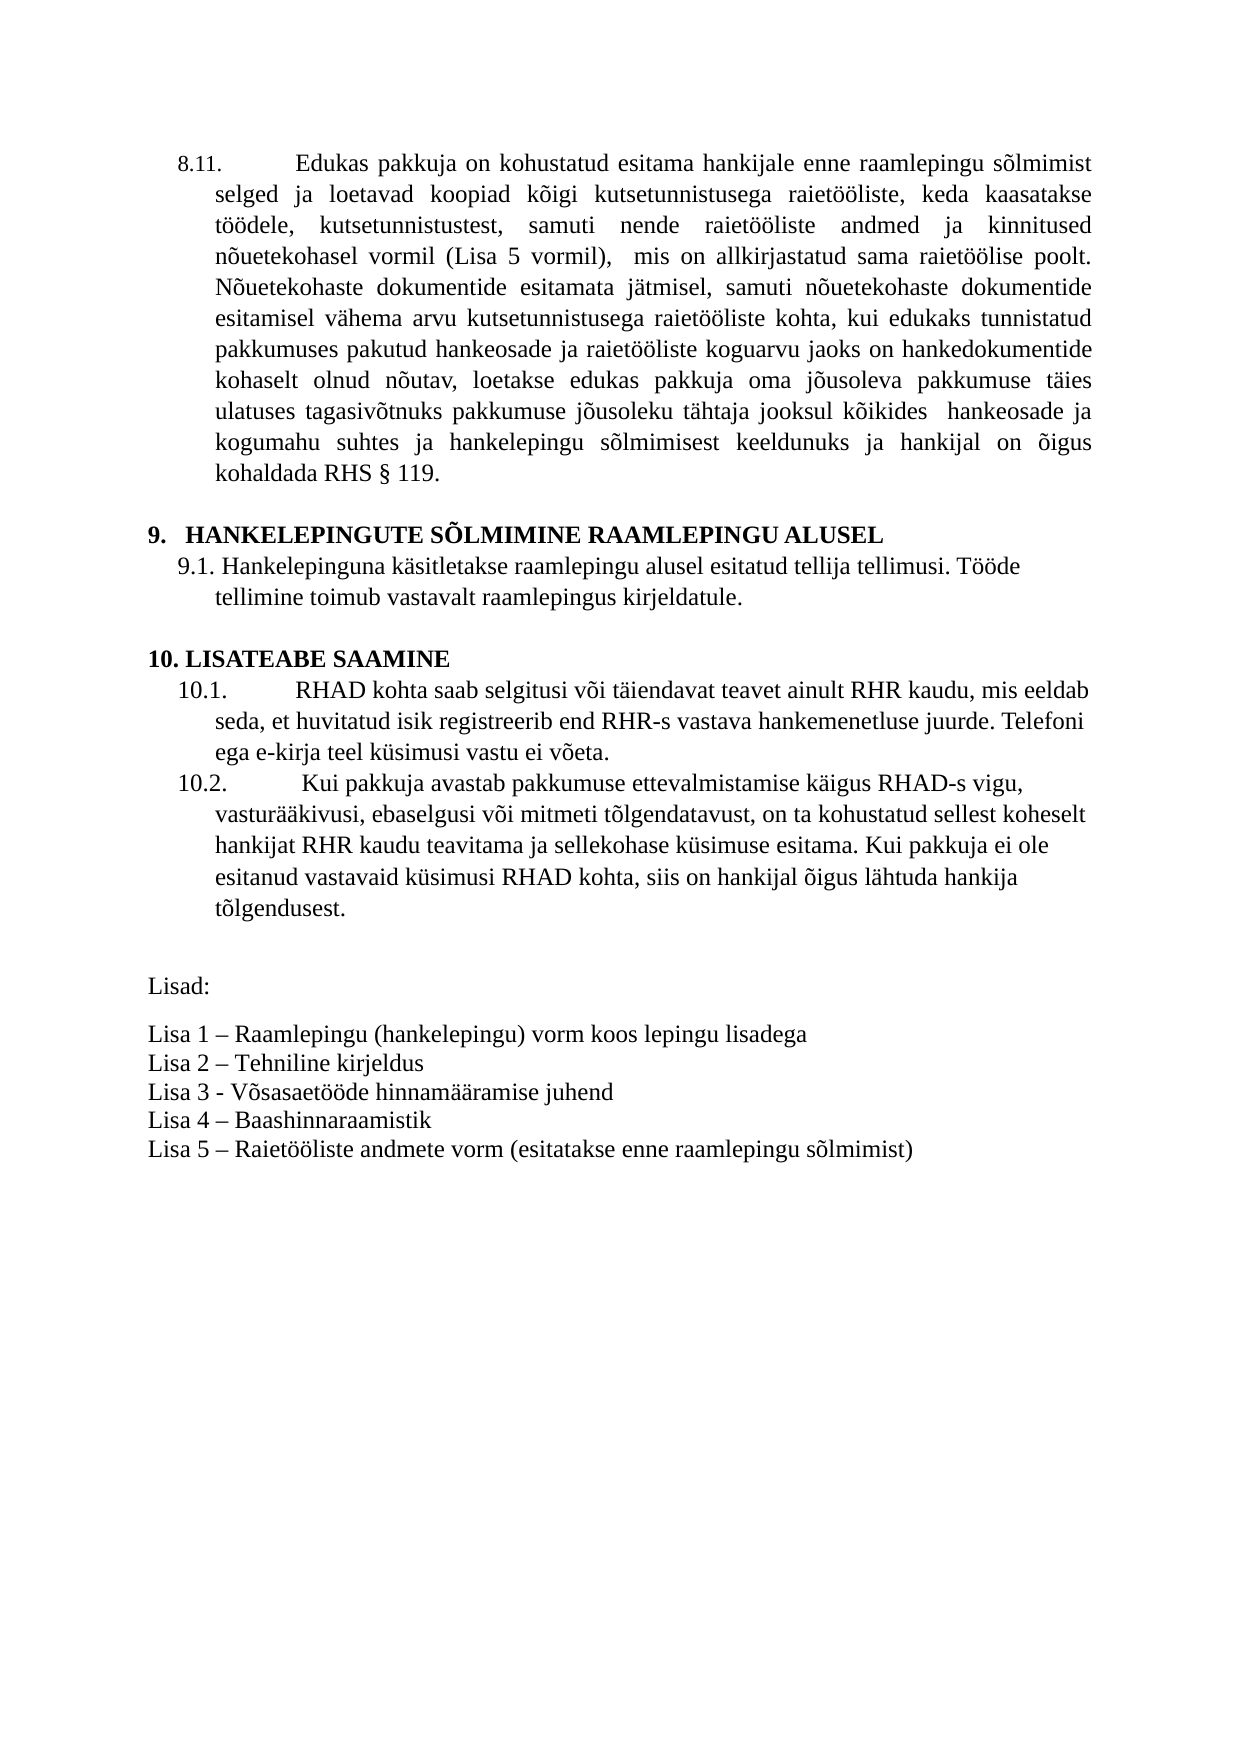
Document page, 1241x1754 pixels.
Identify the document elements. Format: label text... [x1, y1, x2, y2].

text Lisad: [148, 971, 1093, 1000]
text Lisa 2 – Tehniline kirjeldus [148, 1048, 1093, 1077]
list Kui pakkuja avastab pakkumuse ettevalmistamise käigus RHAD-s vigu, vasturääkivusi, ebaselgusi või mitmeti tõlgendatavust, on ta kohustatud sellest koheselt hankijat RHR kaudu teavitama ja sellekohase küsimuse esitama. Kui pakkuja ei ole esitanud vastavaid küsimusi RHAD kohta, siis on hankijal õigus lähtuda hankija tõlgendusest. [177, 768, 1093, 921]
list RHAD kohta saab selgitusi või täiendavat teavet ainult RHR kaudu, mis eeldab seda, et huvitatud isik registreerib end RHR-s vastava hankemenetluse juurde. Telefoni ega e-kirja teel küsimusi vastu ei võeta. [177, 675, 1093, 766]
text Lisa 1 – Raamlepingu (hankelepingu) vorm koos lepingu lisadega [148, 1019, 1093, 1048]
list Hankelepinguna käsitletakse raamlepingu alusel esitatud tellija tellimusi. Tööde tellimine toimub vastavalt raamlepingus kirjeldatule. [177, 551, 1093, 611]
text Lisa 5 – Raietööliste andmete vorm (esitatakse enne raamlepingu sõlmimist) [148, 1134, 1093, 1163]
text Lisa 4 – Baashinnaraamistik [148, 1105, 1093, 1134]
list Edukas pakkuja on kohustatud esitama hankijale enne raamlepingu sõlmimist selged ja loetavad koopiad kõigi kutsetunnistusega raietööliste, keda kaasatakse töödele, kutsetunnistustest, samuti nende raietööliste andmed ja kinnitused nõuetekohasel vormil (Lisa 5 vormil), mis on allkirjastatud sama raietöölise poolt. Nõuetekohaste dokumentide esitamata jätmisel, samuti nõuetekohaste dokumentide esitamisel vähema arvu kutsetunnistusega raietööliste kohta, kui edukaks tunnistatud pakkumuses pakutud hankeosade ja raietööliste koguarvu jaoks on hankedokumentide kohaselt olnud nõutav, loetakse edukas pakkuja oma jõusoleva pakkumuse täies ulatuses tagasivõtnuks pakkumuse jõusoleku tähtaja jooksul kõikides hankeosade ja kogumahu suhtes ja hankelepingu sõlmimisest keeldunuks ja hankijal on õigus kohaldada RHS § 119. [177, 148, 1093, 487]
list HANKELEPINGUTE SÕLMIMINE RAAMLEPINGU ALUSEL [148, 520, 1093, 549]
text Lisa 3 - Võsasaetööde hinnamääramise juhend [148, 1077, 1093, 1105]
list LISATEABE SAAMINE [148, 644, 1093, 673]
